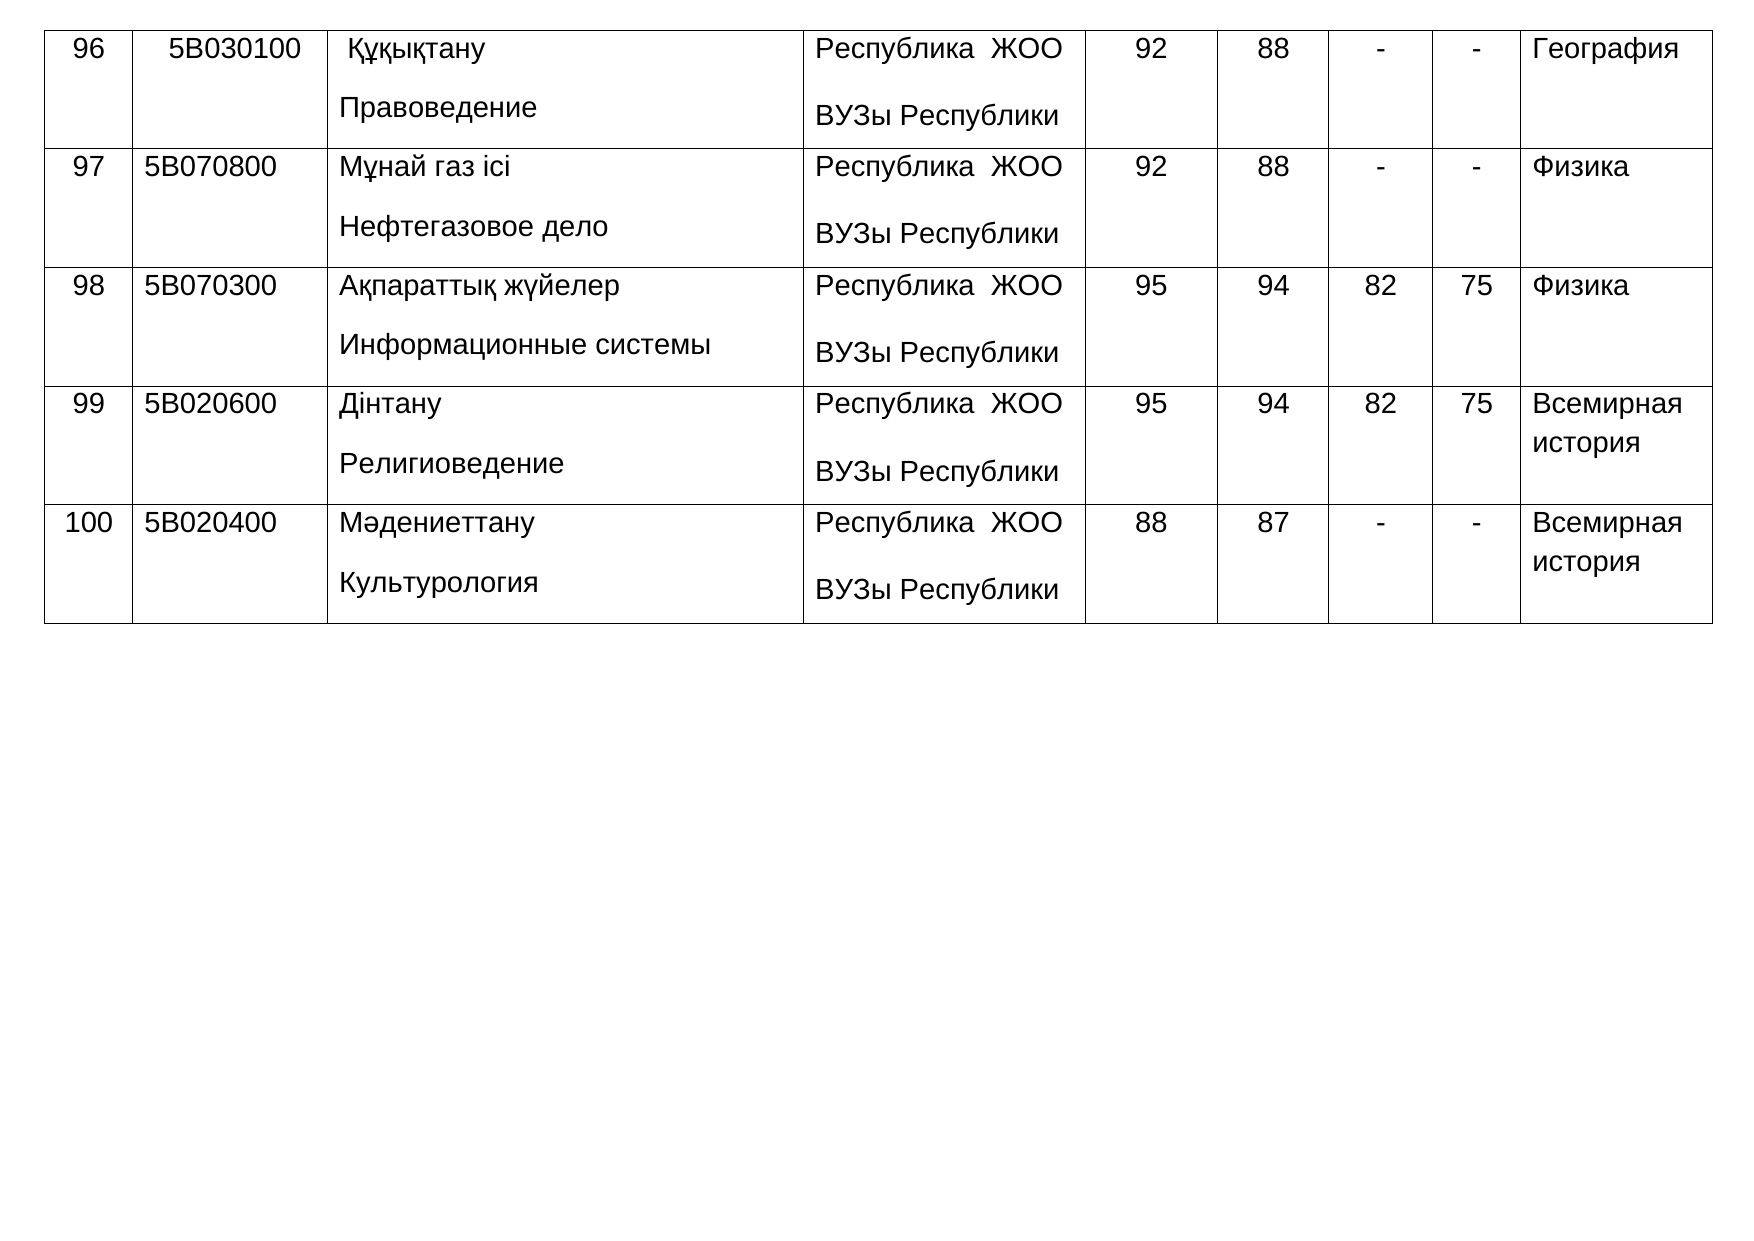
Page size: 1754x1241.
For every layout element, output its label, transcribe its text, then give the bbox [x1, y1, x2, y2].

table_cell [804, 31, 1085, 148]
table_cell Республика ЖОО ВУЗы Республики [804, 149, 1085, 267]
table_cell География [1521, 31, 1712, 148]
table_cell 98 [45, 268, 132, 386]
table_cell 100 [45, 505, 132, 623]
table_cell 5В070800 [133, 149, 327, 267]
table_cell Республика ЖОО ВУЗы Республики [804, 387, 1085, 504]
table_cell 82 [1329, 387, 1432, 504]
table_cell 5В020600 [133, 387, 327, 504]
table_cell 92 [1086, 31, 1217, 148]
table_cell Республика ЖОО ВУЗы Республики [804, 505, 1085, 623]
table_cell - [1329, 149, 1432, 267]
table_cell 82 [1329, 268, 1432, 386]
table_cell - [1433, 149, 1520, 267]
table_cell Мәдениеттану Культурология [328, 505, 803, 623]
table_cell Дінтану Религиоведение [328, 387, 803, 504]
table_cell 75 [1433, 387, 1520, 504]
table_cell 97 [45, 149, 132, 267]
table_cell 95 [1086, 387, 1217, 504]
table_cell Құқықтану Правоведение [328, 31, 803, 148]
table_cell 5В070300 [133, 268, 327, 386]
table_cell 95 [1086, 268, 1217, 386]
table_cell 88 [1086, 505, 1217, 623]
table_cell - [1329, 31, 1432, 148]
table_cell Ақпараттық жүйелер Информационные системы [328, 268, 803, 386]
table_cell 5В020400 [133, 505, 327, 623]
table_cell 94 [1218, 387, 1328, 504]
table_cell 88 [1218, 149, 1328, 267]
table_cell 92 [1086, 149, 1217, 267]
table_cell - [1433, 31, 1520, 148]
table_cell 96 [45, 31, 132, 148]
table_cell Физика [1521, 149, 1712, 267]
table_cell Мұнай газ ісі Нефтегазовое дело [328, 149, 803, 267]
table_cell Республика ЖОО ВУЗы Республики [804, 268, 1085, 386]
table_cell 5В030100 [133, 31, 327, 148]
table_cell 94 [1218, 268, 1328, 386]
table_cell Всемирная история [1521, 387, 1712, 504]
table_cell Всемирная история [1521, 505, 1712, 623]
table_cell Физика [1521, 268, 1712, 386]
table_cell 87 [1218, 505, 1328, 623]
table_cell - [1433, 505, 1520, 623]
table_cell 99 [45, 387, 132, 504]
table_cell - [1329, 505, 1432, 623]
table_cell 75 [1433, 268, 1520, 386]
table_cell 88 [1218, 31, 1328, 148]
